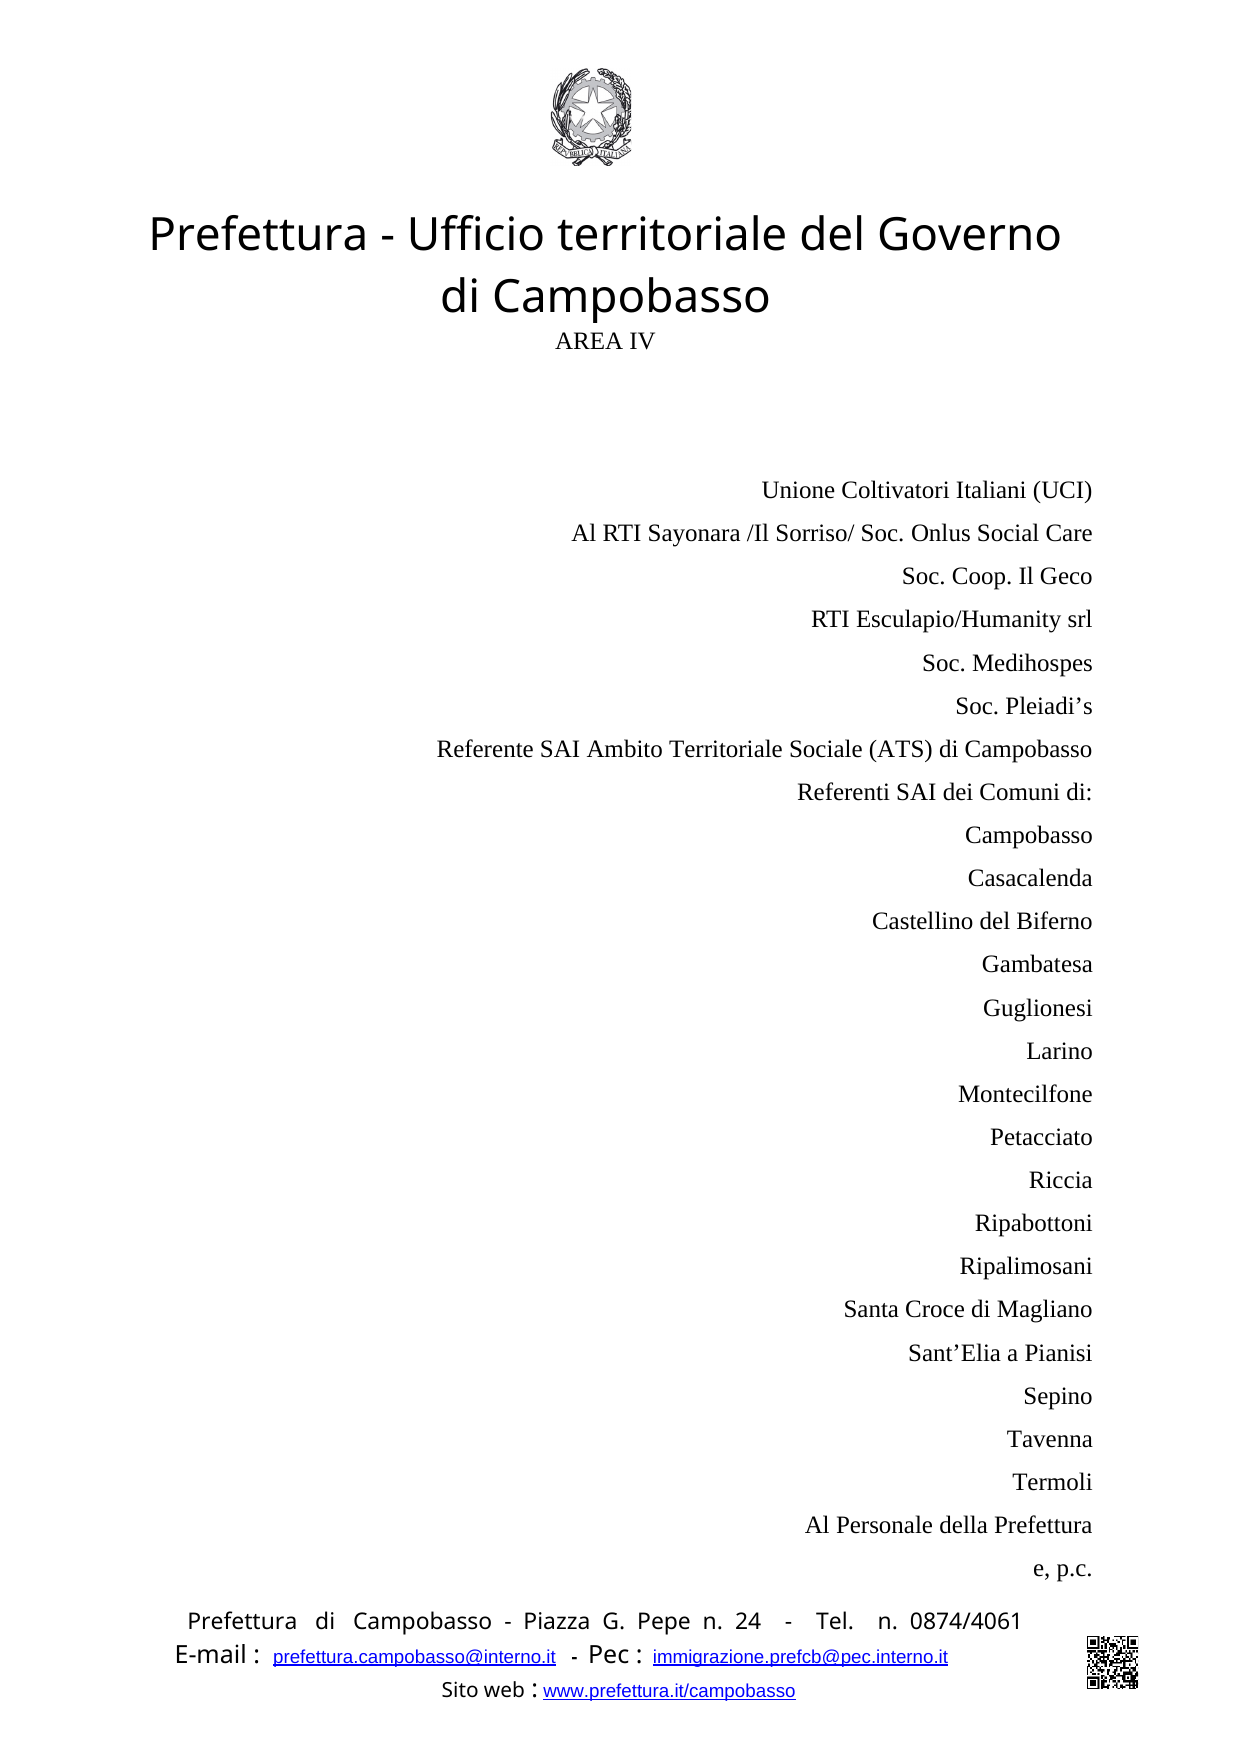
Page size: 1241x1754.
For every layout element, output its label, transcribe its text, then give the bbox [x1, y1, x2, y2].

text RTI Esculapio/Humanity srl [118, 604, 1092, 633]
text Termoli [118, 1467, 1092, 1496]
text Riccia [118, 1165, 1092, 1194]
text Al Personale della Prefettura [118, 1510, 1092, 1539]
text Guglionesi [118, 993, 1092, 1021]
text Petacciato [118, 1122, 1092, 1151]
text Gambatesa [118, 949, 1092, 978]
text Al RTI Sayonara /Il Sorriso/ Soc. Onlus Social Care [118, 518, 1092, 547]
text Ripabottoni [118, 1208, 1092, 1237]
text Soc. Coop. Il Geco [118, 561, 1092, 590]
text Soc. Pleiadi’s [118, 691, 1092, 719]
text Montecilfone [118, 1079, 1092, 1108]
text Tavenna [118, 1424, 1092, 1453]
text Soc. Medihospes [118, 648, 1092, 676]
text Sant’Elia a Pianisi [118, 1338, 1092, 1366]
text Casacalenda [118, 863, 1092, 892]
text Referente SAI Ambito Territoriale Sociale (ATS) di Campobasso [118, 734, 1092, 763]
text Ripalimosani [118, 1251, 1092, 1280]
text Unione Coltivatori Italiani (UCI) [118, 475, 1092, 504]
text Campobasso [118, 820, 1092, 849]
text Referenti SAI dei Comuni di: [118, 777, 1092, 806]
text Castellino del Biferno [118, 906, 1092, 935]
text Larino [118, 1036, 1092, 1064]
text e, p.c. [118, 1553, 1092, 1582]
picture [1082, 1631, 1138, 1688]
text Santa Croce di Magliano [118, 1294, 1092, 1323]
picture [550, 68, 632, 166]
text Sepino [118, 1381, 1092, 1409]
